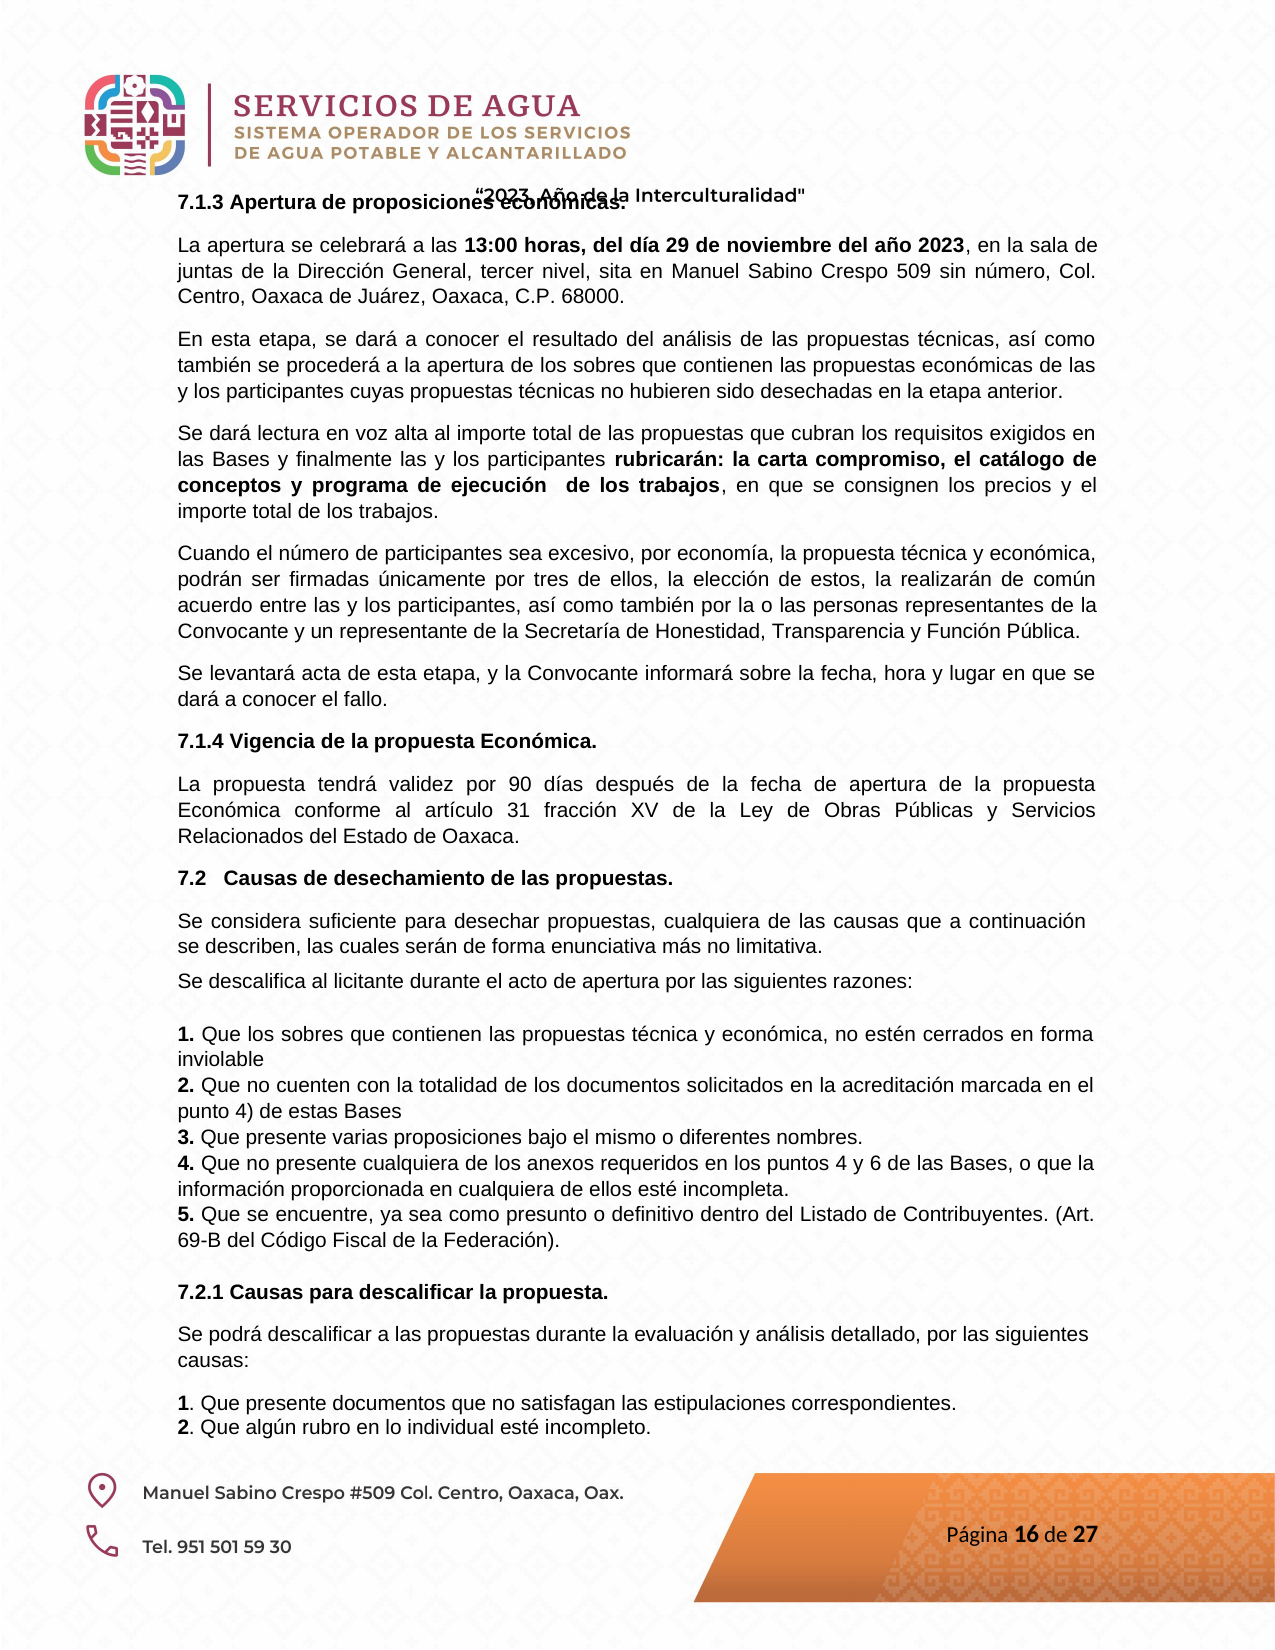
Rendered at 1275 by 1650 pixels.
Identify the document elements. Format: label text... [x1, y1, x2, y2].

text 3. Que presente varias proposiciones bajo el mismo o diferentes nombres. [177, 1125, 1096, 1149]
picture [1, 0, 1275, 1649]
text Cuando el número de participantes sea excesivo, por economía, la propuesta técnica y económica, podrán ser firmadas únicamente por tres de ellos, la elección de estos, la realizarán de común acuerdo entre las y los participantes, así como también por la o las personas representantes de la Convocante y un representante de la Secretaría de Honestidad, Transparencia y Función Pública. [177, 541, 1098, 642]
text 7.2 Causas de desechamiento de las propuestas. [177, 866, 1098, 890]
text 2. Que algún rubro en lo individual esté incompleto. [177, 1414, 1096, 1438]
text En esta etapa, se dará a conocer el resultado del análisis de las propuestas técnicas, así como también se procederá a la apertura de los sobres que contienen las propuestas económicas de las y los participantes cuyas propuestas técnicas no hubieren sido desechadas en la etapa anterior. [177, 327, 1098, 402]
text 7.1.3 Apertura de proposiciones económicas. [177, 190, 1098, 214]
text 7.1.4 Vigencia de la propuesta Económica. [177, 729, 1098, 753]
text 4. Que no presente cualquiera de los anexos requeridos en los puntos 4 y 6 de las Bases, o que la información proporcionada en cualquiera de ellos esté incompleta. [177, 1151, 1096, 1200]
text 2. Que no cuenten con la totalidad de los documentos solicitados en la acreditación marcada en el punto 4) de estas Bases [177, 1073, 1096, 1123]
text 1. Que los sobres que contienen las propuestas técnica y económica, no estén cerrados en forma inviolable [177, 1021, 1096, 1071]
text 5. Que se encuentre, ya sea como presunto o definitivo dentro del Listado de Contribuyentes. (Art. 69-B del Código Fiscal de la Federación). [177, 1202, 1096, 1252]
text Se descalifica al licitante durante el acto de apertura por las siguientes razones: [177, 968, 1096, 992]
text La propuesta tendrá validez por 90 días después de la fecha de apertura de la propuesta Económica conforme al artículo 31 fracción XV de la Ley de Obras Públicas y Servicios Relacionados del Estado de Oaxaca. [177, 772, 1098, 847]
text Se considera suficiente para desechar propuestas, cualquiera de las causas que a continuación se describen, las cuales serán de forma enunciativa más no limitativa. [177, 908, 1087, 958]
text Se podrá descalificar a las propuestas durante la evaluación y análisis detallado, por las siguientes causas: [177, 1322, 1096, 1372]
text La apertura se celebrará a las 13:00 horas, del día 29 de noviembre del año 2023, en la sala de juntas de la Dirección General, tercer nivel, sita en Manuel Sabino Crespo 509 sin número, Col. Centro, Oaxaca de Juárez, Oaxaca, C.P. 68000. [177, 233, 1098, 308]
text Se levantará acta de esta etapa, y la Convocante informará sobre la fecha, hora y lugar en que se dará a conocer el fallo. [177, 661, 1098, 711]
text Se dará lectura en voz alta al importe total de las propuestas que cubran los requisitos exigidos en las Bases y finalmente las y los participantes rubricarán: la carta compromiso, el catálogo de conceptos y programa de ejecución de los trabajos, en que se consignen los precios y el importe total de los trabajos. [177, 421, 1098, 522]
text 1. Que presente documentos que no satisfagan las estipulaciones correspondientes. [177, 1391, 1096, 1414]
text 7.2.1 Causas para descalificar la propuesta. [177, 1280, 1096, 1304]
